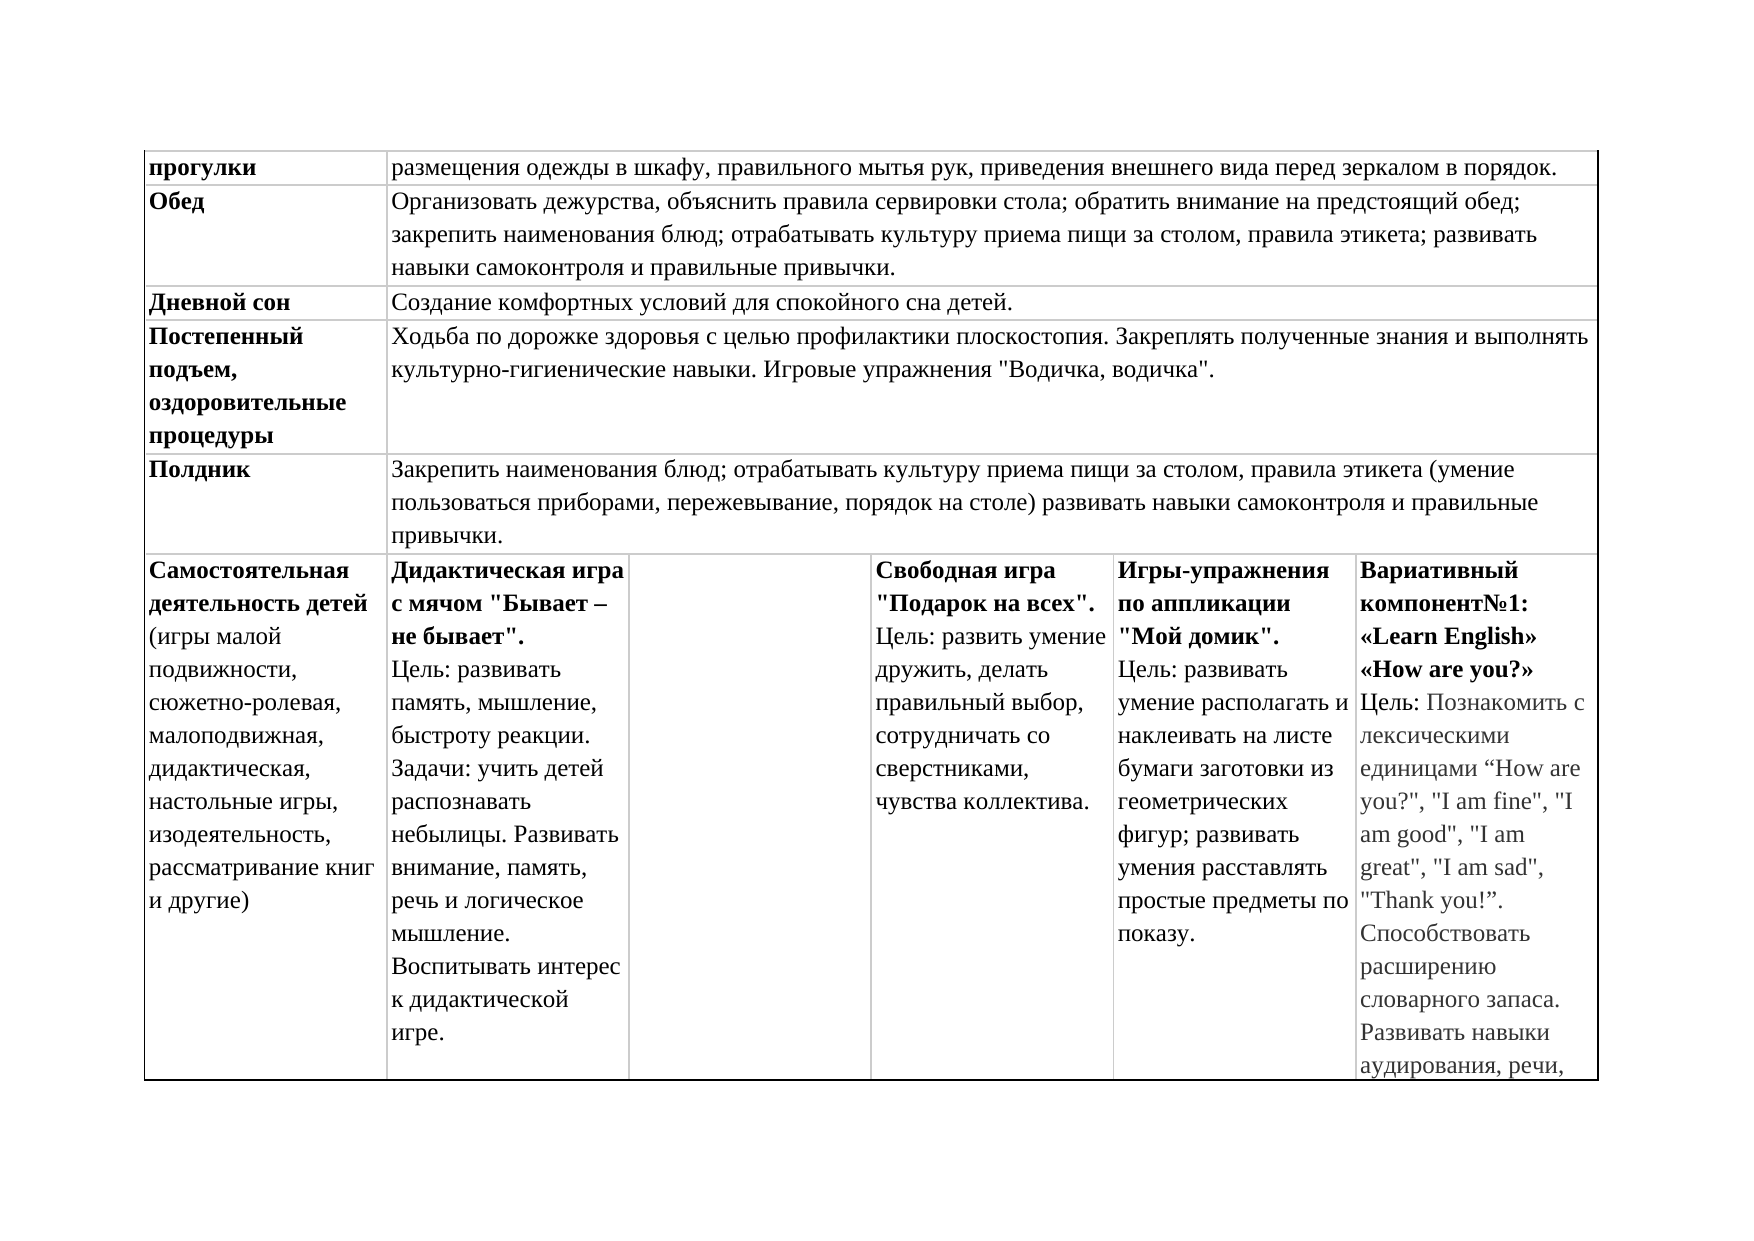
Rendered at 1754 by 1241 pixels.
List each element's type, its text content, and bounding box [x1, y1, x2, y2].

table_cell [630, 555, 870, 1079]
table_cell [1357, 555, 1597, 1079]
table_cell Закрепить наименования блюд; отрабатывать культуру приема пищи за столом, правила этикета (умение пользоваться приборами, пережевывание, порядок на столе) развивать навыки самоконтроля и правильные привычки. [388, 455, 1597, 553]
table_cell Создание комфортных условий для спокойного сна детей. [388, 287, 1597, 319]
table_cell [1114, 555, 1355, 1079]
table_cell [872, 555, 1113, 1079]
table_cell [388, 152, 1597, 184]
table_cell Обед [145, 185, 386, 285]
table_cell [145, 152, 386, 184]
table_cell Полдник [145, 454, 386, 553]
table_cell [145, 554, 386, 1079]
table_cell Постепенный подъем, оздоровительные процедуры [145, 320, 386, 453]
table_cell Организовать дежурства, объяснить правила сервировки стола; обратить внимание на предстоящий обед; закрепить наименования блюд; отрабатывать культуру приема пищи за столом, правила этикета; развивать навыки самоконтроля и правильные привычки. [388, 186, 1597, 285]
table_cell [388, 555, 628, 1079]
table_cell Ходьба по дорожке здоровья с целью профилактики плоскостопия. Закреплять полученные знания и выполнять культурно-гигиенические навыки. Игровые упражнения "Водичка, водичка". [388, 321, 1597, 453]
table_cell Дневной сон [145, 286, 386, 319]
